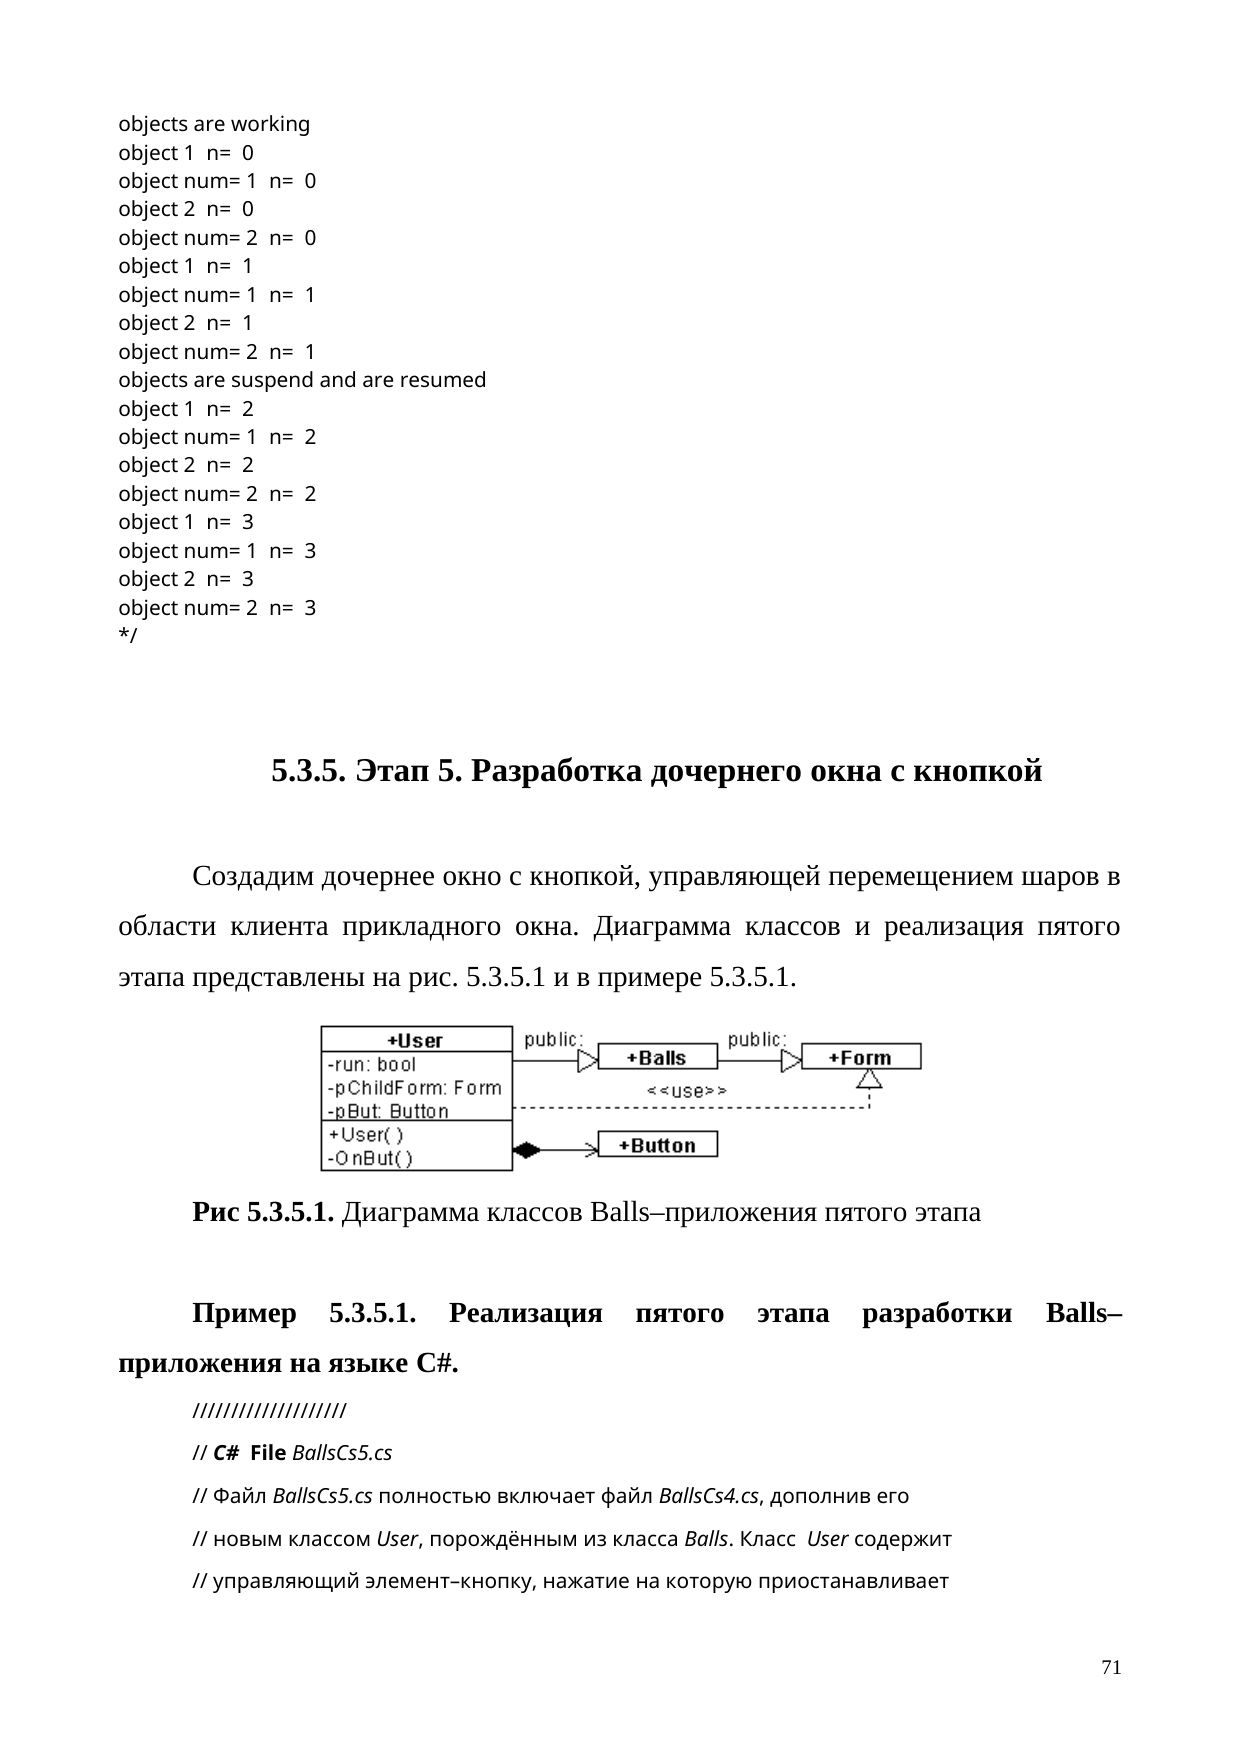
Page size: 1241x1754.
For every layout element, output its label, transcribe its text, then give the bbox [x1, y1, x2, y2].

text object 2 n= 0 [118, 194, 1122, 223]
text object num= 2 n= 3 [118, 593, 1122, 621]
picture [191, 1008, 969, 1178]
text object num= 1 n= 1 [118, 280, 1122, 308]
text objects are working [118, 109, 1122, 138]
text object 1 n= 2 [118, 394, 1122, 422]
text //////////////////// [118, 1396, 1122, 1424]
text object 1 n= 1 [118, 251, 1122, 280]
text object 2 n= 3 [118, 564, 1122, 593]
text object num= 1 n= 0 [118, 166, 1122, 194]
text // управляющий элемент–кнопку, нажатие на которую приостанавливает [118, 1566, 1122, 1595]
text object num= 2 n= 1 [118, 337, 1122, 365]
text */ [118, 621, 1122, 649]
text // Файл BallsCs5.cs полностью включает файл BallsCs4.cs, дополнив его [118, 1481, 1122, 1509]
text object num= 2 n= 2 [118, 479, 1122, 507]
text objects are suspend and are resumed [118, 365, 1122, 394]
text object num= 2 n= 0 [118, 223, 1122, 251]
text object 1 n= 0 [118, 138, 1122, 166]
text // новым классом User, порождённым из класса Balls. Класс User содержит [118, 1524, 1122, 1552]
text object 1 n= 3 [118, 507, 1122, 536]
text // C# File BallsCs5.cs [118, 1438, 1122, 1467]
text Пример 5.3.5.1. Реализация пятого этапа разработки Balls–приложения на языке C#. [118, 1295, 1122, 1379]
text object num= 1 n= 2 [118, 422, 1122, 451]
text 5.3.5. Этап 5. Разработка дочернего окна с кнопкой [118, 750, 1122, 788]
text Рис 5.3.5.1. Диаграмма классов Balls–приложения пятого этапа [118, 1194, 1122, 1228]
text object 2 n= 2 [118, 451, 1122, 479]
text Создадим дочернее окно с кнопкой, управляющей перемещением шаров в области клиента прикладного окна. Диаграмма классов и реализация пятого этапа представлены на рис. 5.3.5.1 и в примере 5.3.5.1. [118, 858, 1122, 992]
text object 2 n= 1 [118, 308, 1122, 337]
text object num= 1 n= 3 [118, 536, 1122, 564]
